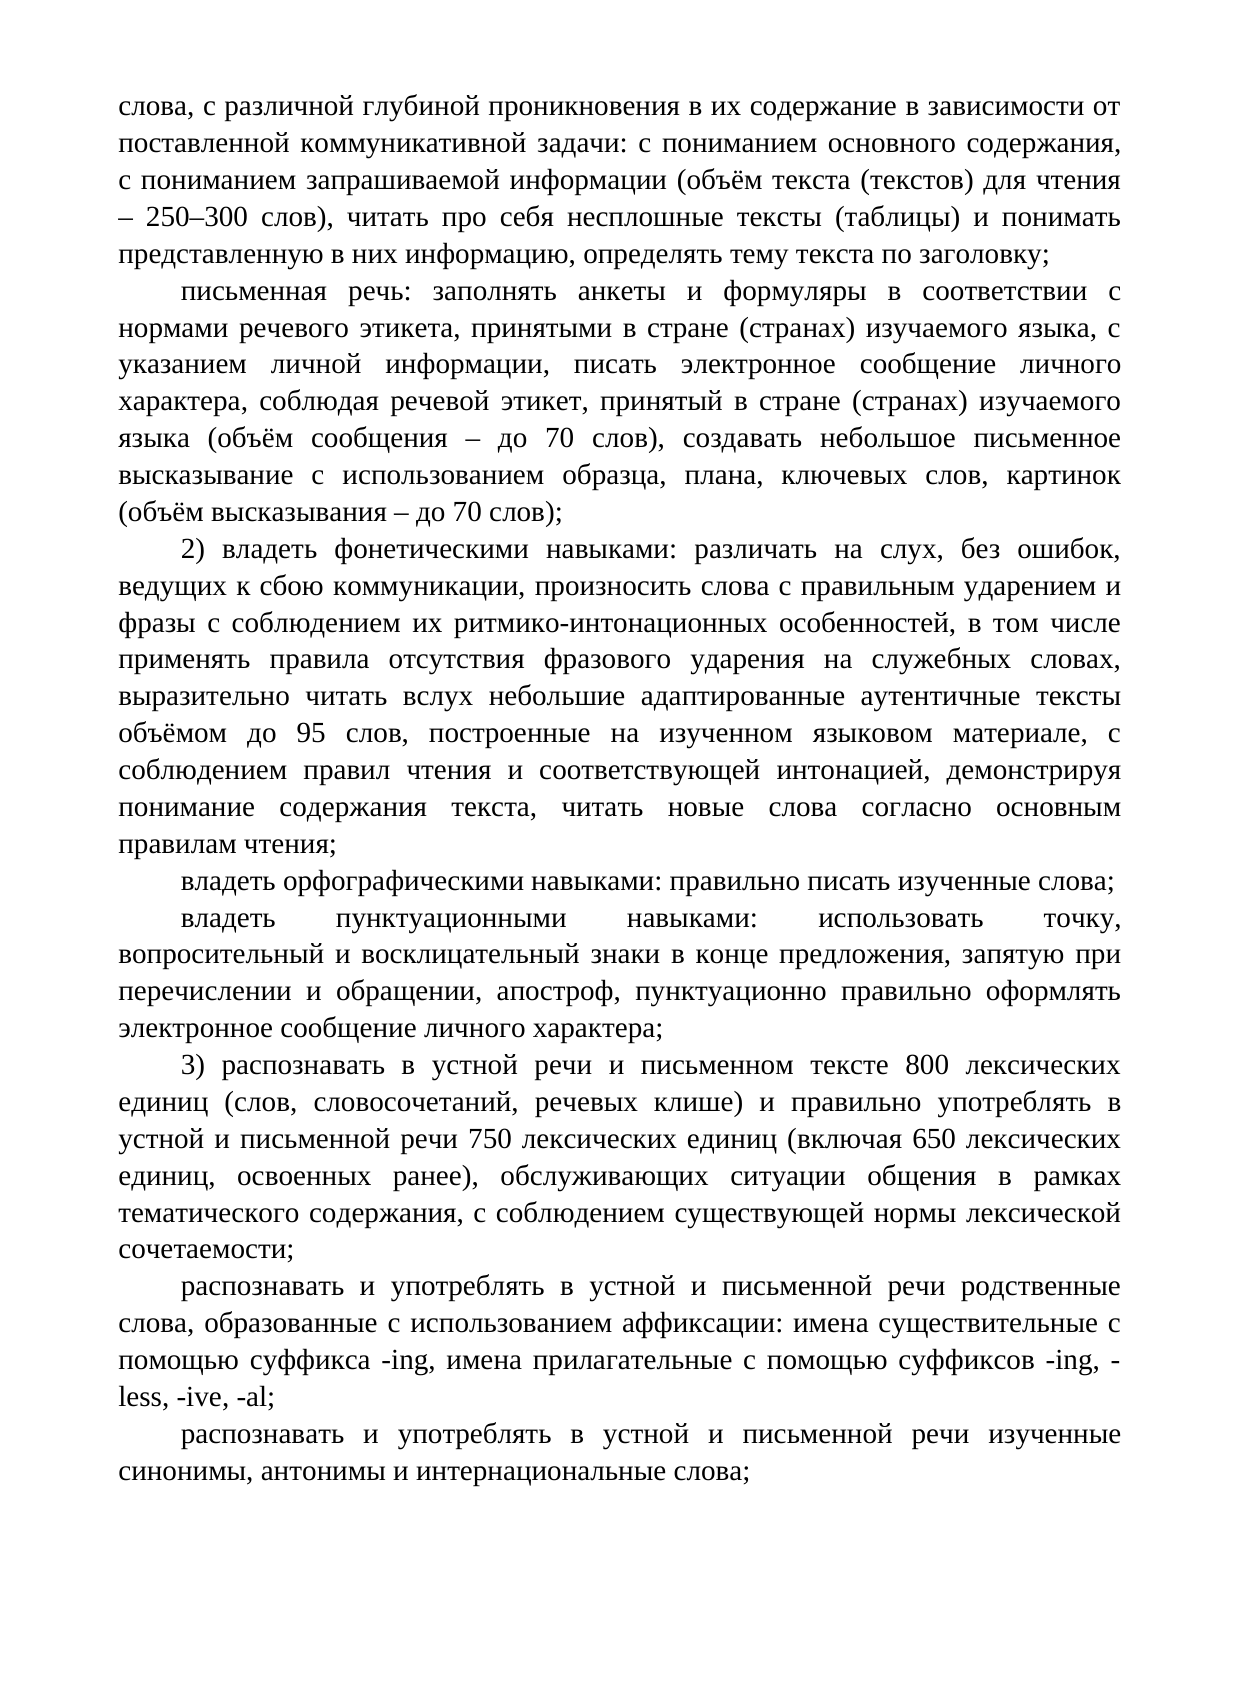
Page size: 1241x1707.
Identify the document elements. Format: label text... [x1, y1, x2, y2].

text владеть пунктуационными навыками: использовать точку, вопросительный и восклицательный знаки в конце предложения, запятую при перечислении и обращении, апостроф, пунктуационно правильно оформлять электронное сообщение личного характера; [118, 900, 1122, 1044]
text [118, 88, 1122, 269]
text письменная речь: заполнять анкеты и формуляры в соответствии с нормами речевого этикета, принятыми в стране (странах) изучаемого языка, с указанием личной информации, писать электронное сообщение личного характера, соблюдая речевой этикет, принятый в стране (странах) изучаемого языка (объём сообщения – до 70 слов), создавать небольшое письменное высказывание с использованием образца, плана, ключевых слов, картинок (объём высказывания – до 70 слов); [118, 273, 1122, 528]
text 3) распознавать в устной речи и письменном тексте 800 лексических единиц (слов, словосочетаний, речевых клише) и правильно употреблять в устной и письменной речи 750 лексических единиц (включая 650 лексических единиц, освоенных ранее), обслуживающих ситуации общения в рамках тематического содержания, с соблюдением существующей нормы лексической сочетаемости; [118, 1047, 1122, 1265]
text владеть орфографическими навыками: правильно писать изученные слова; [118, 863, 1122, 896]
text 2) владеть фонетическими навыками: различать на слух, без ошибок, ведущих к сбою коммуникации, произносить слова с правильным ударением и фразы с соблюдением их ритмико-интонационных особенностей, в том числе применять правила отсутствия фразового ударения на служебных словах, выразительно читать вслух небольшие адаптированные аутентичные тексты объёмом до 95 слов, построенные на изученном языковом материале, с соблюдением правил чтения и соответствующей интонацией, демонстрируя понимание содержания текста, читать новые слова согласно основным правилам чтения; [118, 531, 1122, 859]
text распознавать и употреблять в устной и письменной речи изученные синонимы, антонимы и интернациональные слова; [118, 1416, 1122, 1486]
text распознавать и употреблять в устной и письменной речи родственные слова, образованные с использованием аффиксации: имена существительные с помощью суффикса -ing, имена прилагательные с помощью суффиксов -ing, -less, -ive, -al; [118, 1268, 1122, 1413]
